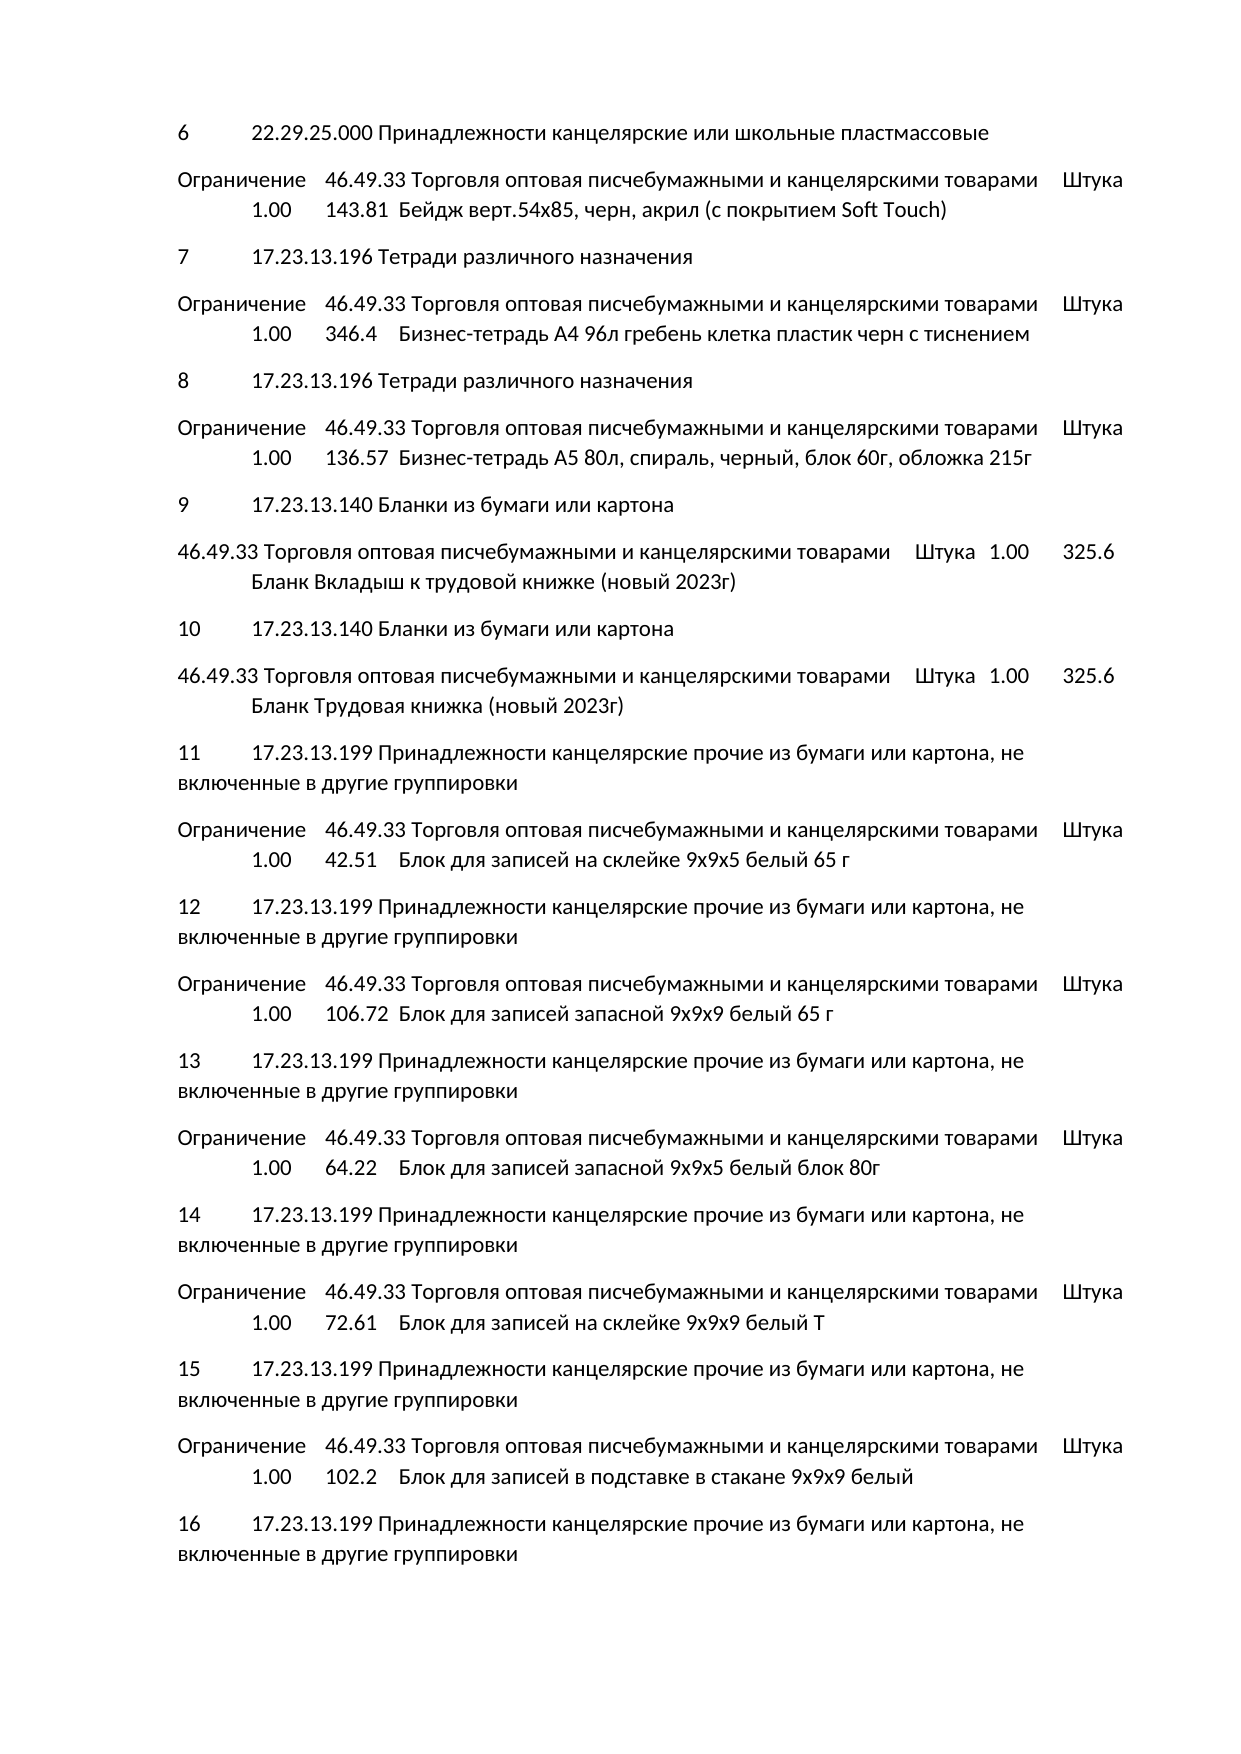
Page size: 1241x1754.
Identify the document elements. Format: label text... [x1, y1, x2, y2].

text 11 17.23.13.199 Принадлежности канцелярские прочие из бумаги или картона, не включенные в другие группировки [177, 738, 1152, 796]
text 6 22.29.25.000 Принадлежности канцелярские или школьные пластмассовые [177, 118, 1152, 146]
text Ограничение 46.49.33 Торговля оптовая писчебумажными и канцелярскими товарами Штука 1.00 42.51 Блок для записей на склейке 9х9х5 белый 65 г [177, 815, 1152, 873]
text 10 17.23.13.140 Бланки из бумаги или картона [177, 614, 1152, 642]
text 14 17.23.13.199 Принадлежности канцелярские прочие из бумаги или картона, не включенные в другие группировки [177, 1200, 1152, 1259]
text Ограничение 46.49.33 Торговля оптовая писчебумажными и канцелярскими товарами Штука 1.00 106.72 Блок для записей запасной 9х9х9 белый 65 г [177, 969, 1152, 1027]
text 7 17.23.13.196 Тетради различного назначения [177, 242, 1152, 270]
text 9 17.23.13.140 Бланки из бумаги или картона [177, 490, 1152, 518]
text 12 17.23.13.199 Принадлежности канцелярские прочие из бумаги или картона, не включенные в другие группировки [177, 892, 1152, 950]
text 15 17.23.13.199 Принадлежности канцелярские прочие из бумаги или картона, не включенные в другие группировки [177, 1354, 1152, 1413]
text Ограничение 46.49.33 Торговля оптовая писчебумажными и канцелярскими товарами Штука 1.00 346.4 Бизнес-тетрадь А4 96л гребень клетка пластик черн с тиснением [177, 289, 1152, 347]
text Ограничение 46.49.33 Торговля оптовая писчебумажными и канцелярскими товарами Штука 1.00 136.57 Бизнес-тетрадь А5 80л, спираль, черный, блок 60г, обложка 215г [177, 413, 1152, 471]
text Ограничение 46.49.33 Торговля оптовая писчебумажными и канцелярскими товарами Штука 1.00 102.2 Блок для записей в подставке в стакане 9х9х9 белый [177, 1432, 1152, 1490]
text 8 17.23.13.196 Тетради различного назначения [177, 366, 1152, 394]
text Ограничение 46.49.33 Торговля оптовая писчебумажными и канцелярскими товарами Штука 1.00 72.61 Блок для записей на склейке 9х9х9 белый Т [177, 1277, 1152, 1336]
text Ограничение 46.49.33 Торговля оптовая писчебумажными и канцелярскими товарами Штука 1.00 143.81 Бейдж верт.54x85, черн, акрил (с покрытием Soft Touch) [177, 165, 1152, 223]
text 46.49.33 Торговля оптовая писчебумажными и канцелярскими товарами Штука 1.00 325.6 Бланк Вкладыш к трудовой книжке (новый 2023г) [177, 537, 1152, 595]
text Ограничение 46.49.33 Торговля оптовая писчебумажными и канцелярскими товарами Штука 1.00 64.22 Блок для записей запасной 9х9х5 белый блок 80г [177, 1123, 1152, 1182]
text 13 17.23.13.199 Принадлежности канцелярские прочие из бумаги или картона, не включенные в другие группировки [177, 1046, 1152, 1104]
text 46.49.33 Торговля оптовая писчебумажными и канцелярскими товарами Штука 1.00 325.6 Бланк Трудовая книжка (новый 2023г) [177, 661, 1152, 719]
text 16 17.23.13.199 Принадлежности канцелярские прочие из бумаги или картона, не включенные в другие группировки [177, 1509, 1152, 1567]
